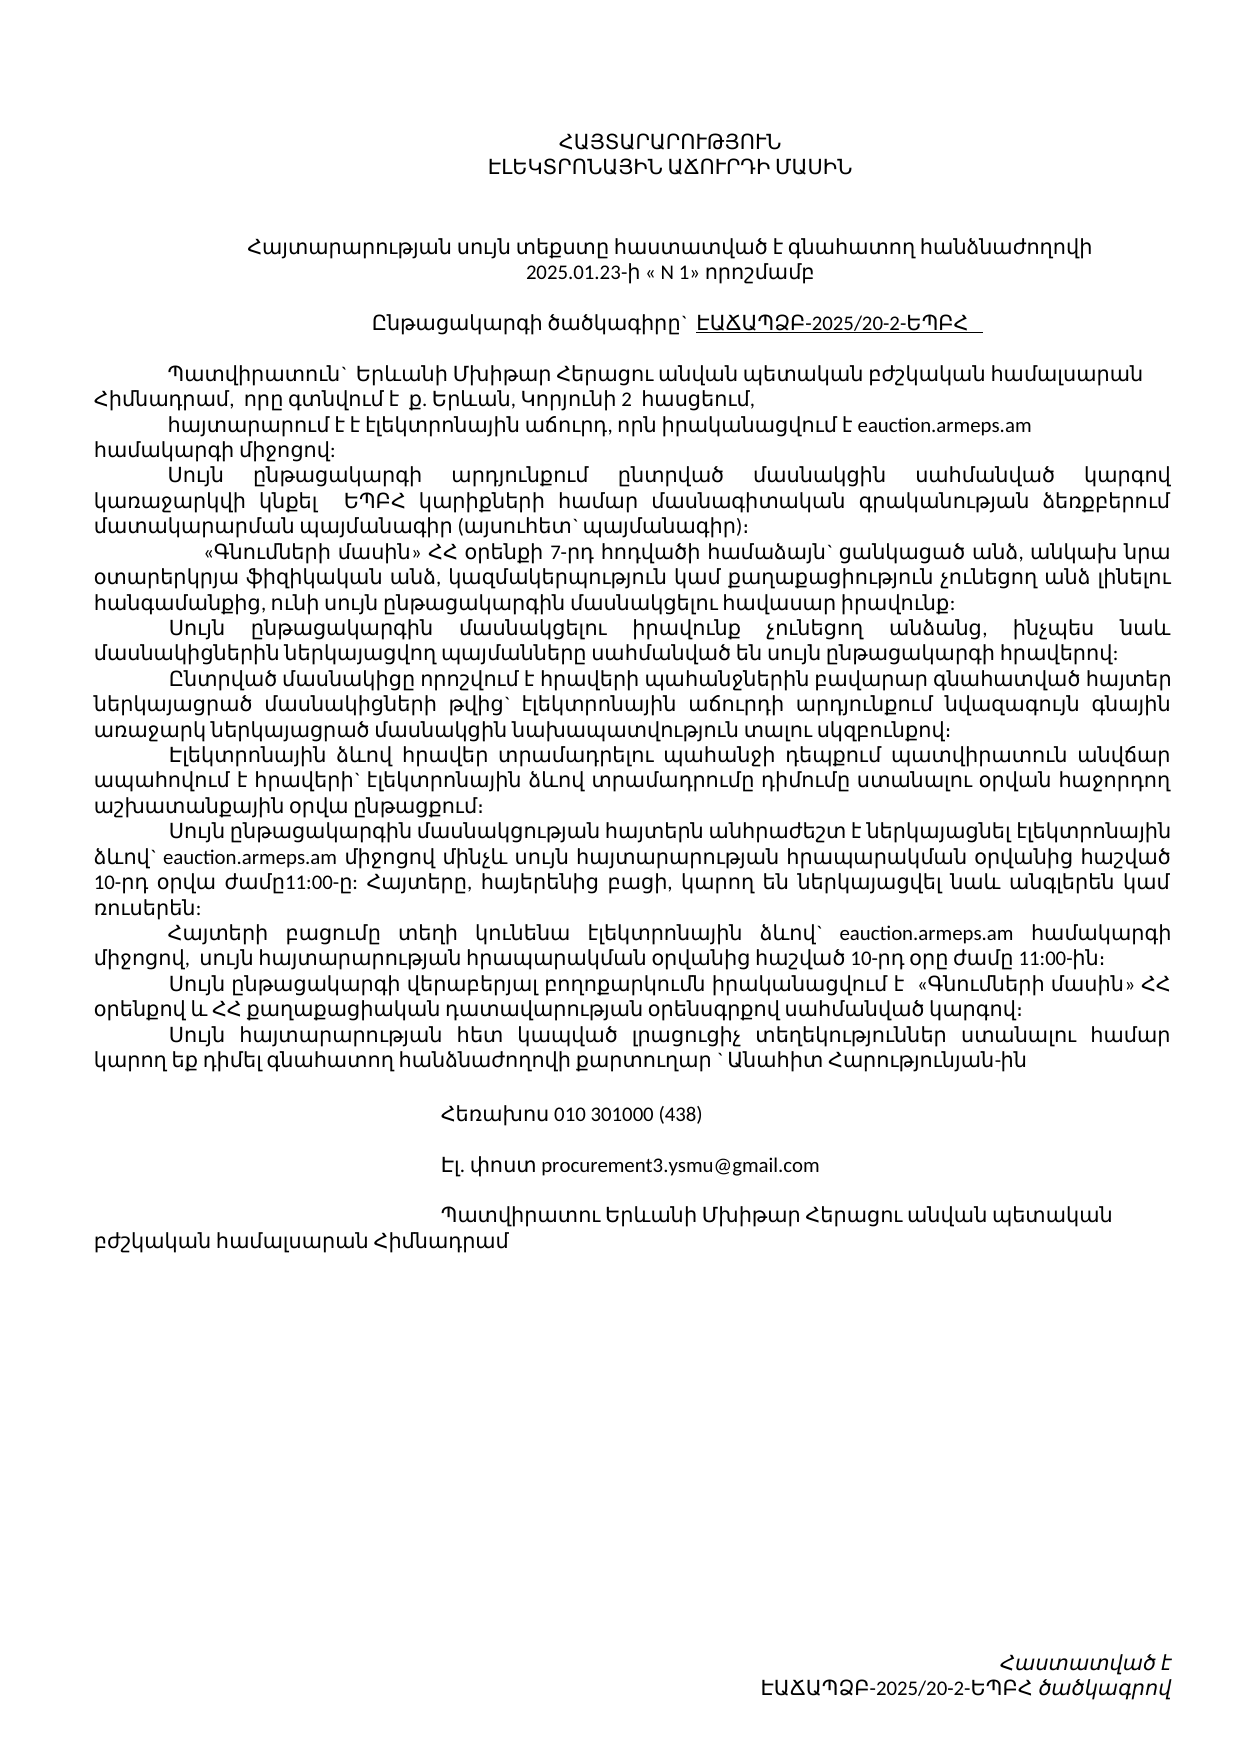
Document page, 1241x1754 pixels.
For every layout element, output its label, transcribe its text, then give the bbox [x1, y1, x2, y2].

text ՀԱՅՏԱՐԱՐՈՒԹՅՈՒՆ [94, 129, 1171, 154]
text Էլեկտրոնային ձևով հրավեր տրամադրելու պահանջի դեպքում պատվիրատուն անվճար ապահովում է հրավերի` էլեկտրոնային ձևով տրամադրումը դիմումը ստանալու օրվան հաջորդող աշխատանքային օրվա ընթացքում։ [94, 742, 1171, 818]
text Սույն ընթացակարգի վերաբերյալ բողոքարկումն իրականացվում է «Գնումների մասին» ՀՀ օրենքով և ՀՀ քաղաքացիական դատավարության օրենսգրքով սահմանված կարգով։ [94, 971, 1171, 1022]
text Էլ. փոստ procurement3.ysmu@gmail.com [94, 1152, 1171, 1177]
text Սույն ընթացակարգին մասնակցելու իրավունք չունեցող անձանց, ինչպես նաև մասնակիցներին ներկայացվող պայմանները սահմանված են սույն ընթացակարգի հրավերով: [94, 615, 1171, 666]
text Սույն հայտարարության հետ կապված լրացուցիչ տեղեկություններ ստանալու համար կարող եք դիմել գնահատող հանձնաժողովի քարտուղար ` Անահիտ Հարությունյան-ին [94, 1022, 1171, 1073]
text Ընտրված մասնակիցը որոշվում է հրավերի պահանջներին բավարար գնահատված հայտեր ներկայացրած մասնակիցների թվից` էլեկտրոնային աճուրդի արդյունքում նվազագույն գնային առաջարկ ներկայացրած մասնակցին նախապատվություն տալու սկզբունքով։ [94, 666, 1171, 742]
text Հայտերի բացումը տեղի կունենա էլեկտրոնային ձևով` eauction.armeps.am համակարգի միջոցով, սույն հայտարարության հրապարակման օրվանից հաշված 10-րդ օրը ժամը 11:00-ին։ [94, 920, 1171, 971]
text Հայտարարության սույն տեքստը հաստատված է գնահատող հանձնաժողովի [94, 234, 1171, 259]
text ԷԱՃԱՊՁԲ-2025/20-2-ԵՊԲՀ ծածկագրով [94, 1675, 1171, 1701]
text «Գնումների մասին» ՀՀ օրենքի 7-րդ հոդվածի համաձայն` ցանկացած անձ, անկախ նրա օտարերկրյա ֆիզիկական անձ, կազմակերպություն կամ քաղաքացիություն չունեցող անձ լինելու հանգամանքից, ունի սույն ընթացակարգին մասնակցելու հավասար իրավունք: [94, 539, 1171, 615]
text Սույն ընթացակարգի արդյունքում ընտրված մասնակցին սահմանված կարգով կառաջարկվի կնքել ԵՊԲՀ կարիքների համար մասնագիտական գրականության ձեռքբերում մատակարարման պայմանագիր (այսուհետ` պայմանագիր)։ [94, 463, 1171, 539]
text Սույն ընթացակարգին մասնակցության հայտերն անհրաժեշտ է ներկայացնել էլեկտրոնային ձևով` eauction.armeps.am միջոցով մինչև սույն հայտարարության հրապարակման օրվանից հաշված 10-րդ օրվա ժամը11:00-ը: Հայտերը, հայերենից բացի, կարող են ներկայացվել նաև անգլերեն կամ ռուսերեն: [94, 818, 1171, 920]
text հայտարարում է է էլեկտրոնային աճուրդ, որն իրականացվում է eauction.armeps.am համակարգի միջոցով: [94, 412, 1171, 463]
text Պատվիրատուն` Երևանի Մխիթար Հերացու անվան պետական բժշկական համալսարան Հիմնադրամ, որը գտնվում է ք. Երևան, Կորյունի 2 հասցեում, [94, 361, 1171, 412]
text Ընթացակարգի ծածկագիրը` ԷԱՃԱՊՁԲ-2025/20-2-ԵՊԲՀ [94, 310, 1171, 336]
text Պատվիրատու Երևանի Մխիթար Հերացու անվան պետական բժշկական համալսարան Հիմնադրամ [94, 1203, 1171, 1253]
text 2025.01.23 -ի « N 1» որոշմամբ [94, 259, 1171, 285]
text ԷԼԵԿՏՐՈՆԱՅԻՆ ԱՃՈՒՐԴԻ ՄԱՍԻՆ [94, 154, 1171, 180]
text Հաստատված է [94, 1650, 1171, 1675]
text Հեռախոս 010 301000 (438) [94, 1101, 1171, 1126]
